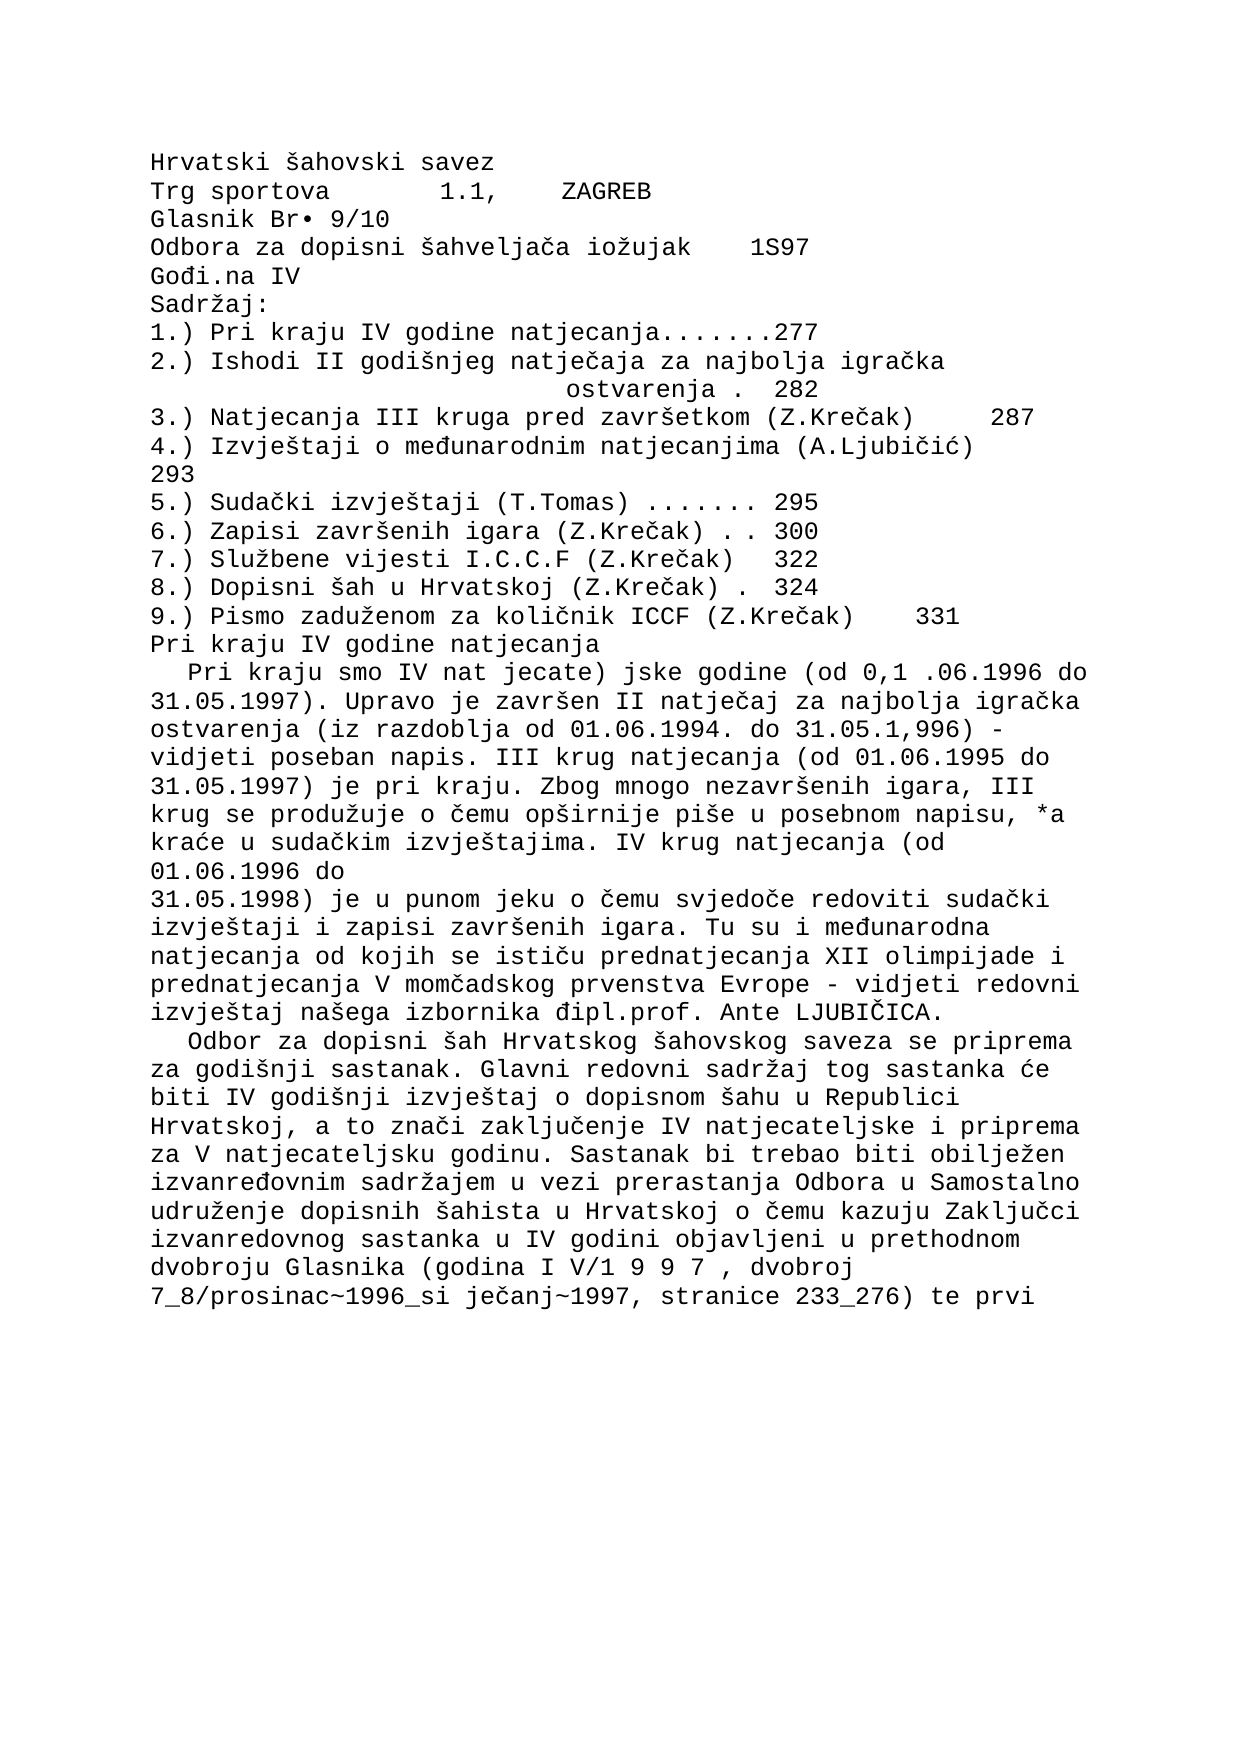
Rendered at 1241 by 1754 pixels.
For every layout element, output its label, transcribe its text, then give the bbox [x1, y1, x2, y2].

text 9.) Pismo zaduženom za količnik ICCF (Z.Krečak) 331 [150, 603, 1090, 632]
text Odbora za dopisni šah veljača i ožujak 1S97 [150, 235, 1090, 263]
text Odbor za dopisni šah Hrvatskog šahovskog saveza se priprema za godišnji sastanak. Glavni redovni sadržaj tog sastanka će biti IV godišnji izvještaj o dopisnom šahu u Republici Hrvatskoj, a to znači zaključenje IV natjecateljske i priprema za V natjecateljsku godinu. Sastanak bi trebao biti obilježen izvanređovnim sadržajem u vezi prerastanja Odbora u Samostalno udruženje dopisnih šahista u Hrvatskoj o čemu kazuju Zaključci izvanredovnog sastanka u IV godini objavljeni u prethodnom dvobroju Glasnika (godina I V/1 9 9 7 , dvobroj 7_8/prosinac~1996_si ječanj~1997, stranice 233_276) te prvi [150, 1028, 1090, 1312]
text 4.) Izvještaji o međunarodnim natjecanjima (A.Ljubičić) 293 [150, 433, 1090, 490]
text 31.05.1997). Upravo je završen II natječaj za najbolja igračka ostvarenja (iz razdoblja od 01.06.1994. do 31.05.1,996) - vidjeti poseban napis. III krug natjecanja (od 01.06.1995 do 31.05.1997) je pri kraju. Zbog mnogo nezavršenih igara, III krug se produžuje o čemu opširnije piše u posebnom napisu, *a kraće u sudačkim izvještajima. IV krug natjecanja (od 01.06.1996 do [150, 688, 1090, 887]
text Pri kraju smo IV nat jecate) jske godine (od 0,1 .06.1996 do [150, 660, 1090, 688]
text Glasnik Br• 9/10 [150, 207, 1090, 235]
text Gođi.na IV [150, 263, 1090, 292]
text 31.05.1998) je u punom jeku o čemu svjedoče redoviti sudački izvještaji i zapisi završenih igara. Tu su i međunarodna natjecanja od kojih se ističu prednatjecanja XII olimpijade i prednatjecanja V momčadskog prvenstva Evrope - vidjeti redovni izvještaj našega izbornika đipl.prof. Ante LJUBIČICA. [150, 887, 1090, 1028]
text 2.) Ishodi II godišnjeg natječaja za najbolja igračka ostvarenja 282 [150, 348, 1090, 405]
text Hrvatski šahovski savez [150, 150, 1090, 178]
text Trg sportova 1.1, ZAGREB [150, 178, 1090, 207]
text 5.) Sudački izvještaji (T.Tomas) 295 [150, 490, 1090, 518]
text 6.) Zapisi završenih igara (Z.Krečak) 300 [150, 518, 1090, 547]
text Sadržaj: [150, 292, 1090, 320]
text 1.) Pri kraju IV godine natjecanja 277 [150, 320, 1090, 348]
text 8.) Dopisni šah u Hrvatskoj (Z.Krečak) 324 [150, 575, 1090, 603]
text Pri kraju IV godine natjecanja [150, 632, 1090, 660]
text 3.) Natjecanja III kruga pred završetkom (Z.Krečak) 287 [150, 405, 1090, 433]
text 7.) Službene vijesti I.C.C.F (Z.Krečak) 322 [150, 547, 1090, 575]
